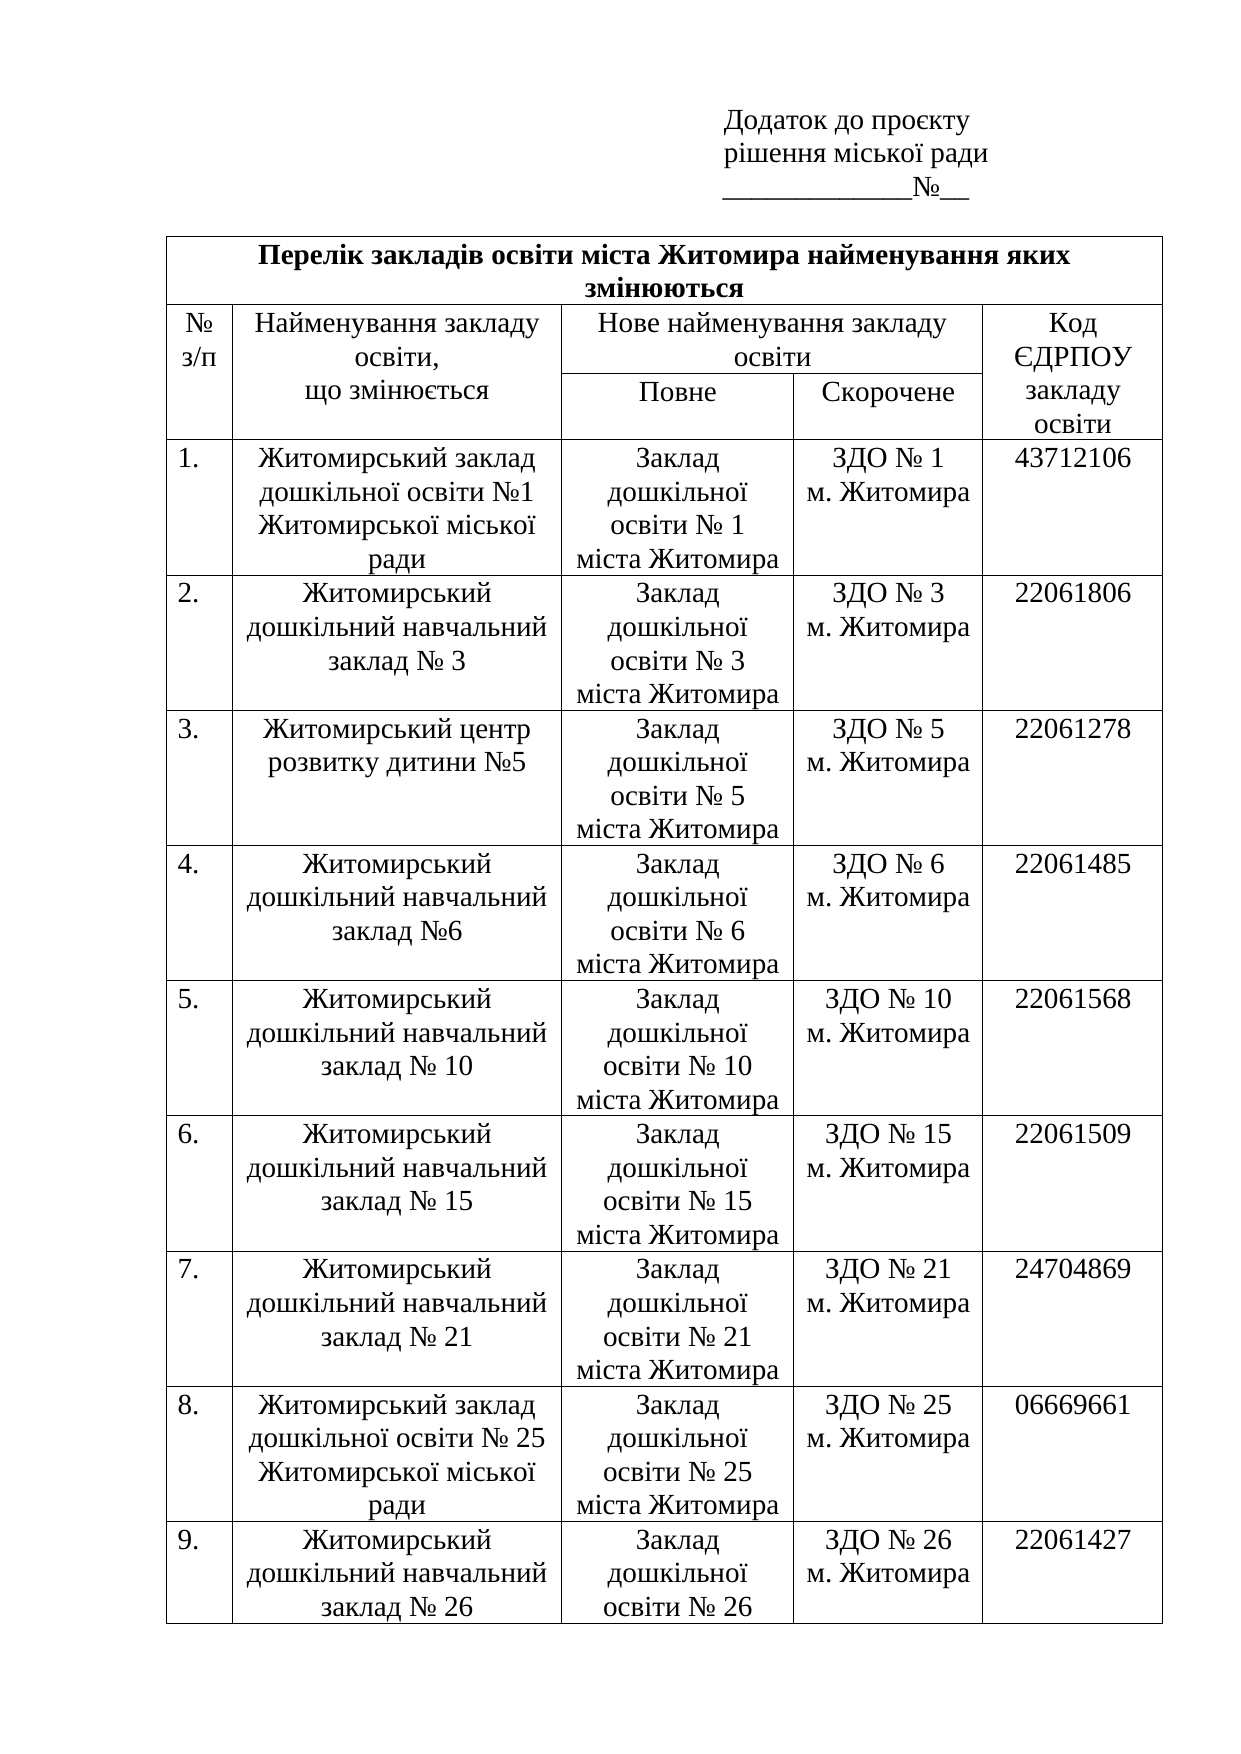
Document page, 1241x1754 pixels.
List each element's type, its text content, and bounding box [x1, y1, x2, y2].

table_cell Житомирський заклад дошкільної освіти №1 Житомирської міської ради [233, 440, 561, 574]
table_cell Житомирський дошкільний навчальний заклад № 10 [233, 981, 561, 1115]
table_cell [167, 711, 232, 845]
table_cell Заклад дошкільної освіти № 21 міста Житомира [562, 1252, 793, 1386]
table_cell Повне [562, 374, 793, 439]
table_cell [167, 1522, 232, 1623]
table_cell [167, 1252, 232, 1386]
table_cell 22061485 [983, 846, 1162, 980]
table_cell [167, 576, 232, 710]
table_cell Заклад дошкільної освіти № 25 міста Житомира [562, 1387, 793, 1521]
table_cell 22061509 [983, 1116, 1162, 1251]
table_cell ЗДО № 21 м. Житомира [794, 1252, 982, 1386]
table_header Перелік закладів освіти міста Житомира найменування яких змінюються [167, 237, 1162, 304]
table_cell ЗДО № 26 м. Житомира [794, 1522, 982, 1623]
table_cell Заклад дошкільної освіти № 10 міста Житомира [562, 981, 793, 1115]
table_cell ЗДО № 3 м. Житомира [794, 576, 982, 710]
table_cell Найменування закладу освіти, що змінюється [233, 305, 561, 439]
table_cell ЗДО № 5 м. Житомира [794, 711, 982, 845]
table_cell Житомирський дошкільний навчальний заклад №6 [233, 846, 561, 980]
table_cell Заклад дошкільної освіти № 1 міста Житомира [562, 440, 793, 574]
table_cell 24704869 [983, 1252, 1162, 1386]
table_cell ЗДО № 1 м. Житомира [794, 440, 982, 574]
table_cell [167, 1116, 232, 1251]
table_cell [167, 1387, 232, 1521]
table_cell Скорочене [794, 374, 982, 439]
table_cell [167, 981, 232, 1115]
table_cell 22061806 [983, 576, 1162, 710]
table_cell Житомирський дошкільний навчальний заклад № 15 [233, 1116, 561, 1251]
table_cell Житомирський дошкільний навчальний заклад № 3 [233, 576, 561, 710]
table_cell Заклад дошкільної освіти № 15 міста Житомира [562, 1116, 793, 1251]
table_cell Заклад дошкільної освіти № 26 [562, 1522, 793, 1623]
table_cell Житомирський заклад дошкільної освіти № 25 Житомирської міської ради [233, 1387, 561, 1521]
table_cell Заклад дошкільної освіти № 6 міста Житомира [562, 846, 793, 980]
table_cell Житомирський дошкільний навчальний заклад № 26 [233, 1522, 561, 1623]
table_cell 06669661 [983, 1387, 1162, 1521]
table_cell [167, 440, 232, 574]
table_cell ЗДО № 25 м. Житомира [794, 1387, 982, 1521]
table_cell ЗДО № 15 м. Житомира [794, 1116, 982, 1251]
table_cell Житомирський центр розвитку дитини №5 [233, 711, 561, 845]
table_cell ЗДО № 6 м. Житомира [794, 846, 982, 980]
table_cell № з/п [167, 305, 232, 439]
table_cell 22061278 [983, 711, 1162, 845]
table_cell 43712106 [983, 440, 1162, 574]
table_cell Житомирський дошкільний навчальний заклад № 21 [233, 1252, 561, 1386]
table_cell 22061427 [983, 1522, 1162, 1623]
table_cell Заклад дошкільної освіти № 3 міста Житомира [562, 576, 793, 710]
table_cell ЗДО № 10 м. Житомира [794, 981, 982, 1115]
table_cell Код ЄДРПОУ закладу освіти [983, 305, 1162, 439]
table_cell [167, 846, 232, 980]
table_cell Нове найменування закладу освіти [562, 305, 982, 373]
table_cell Заклад дошкільної освіти № 5 міста Житомира [562, 711, 793, 845]
table_cell 22061568 [983, 981, 1162, 1115]
